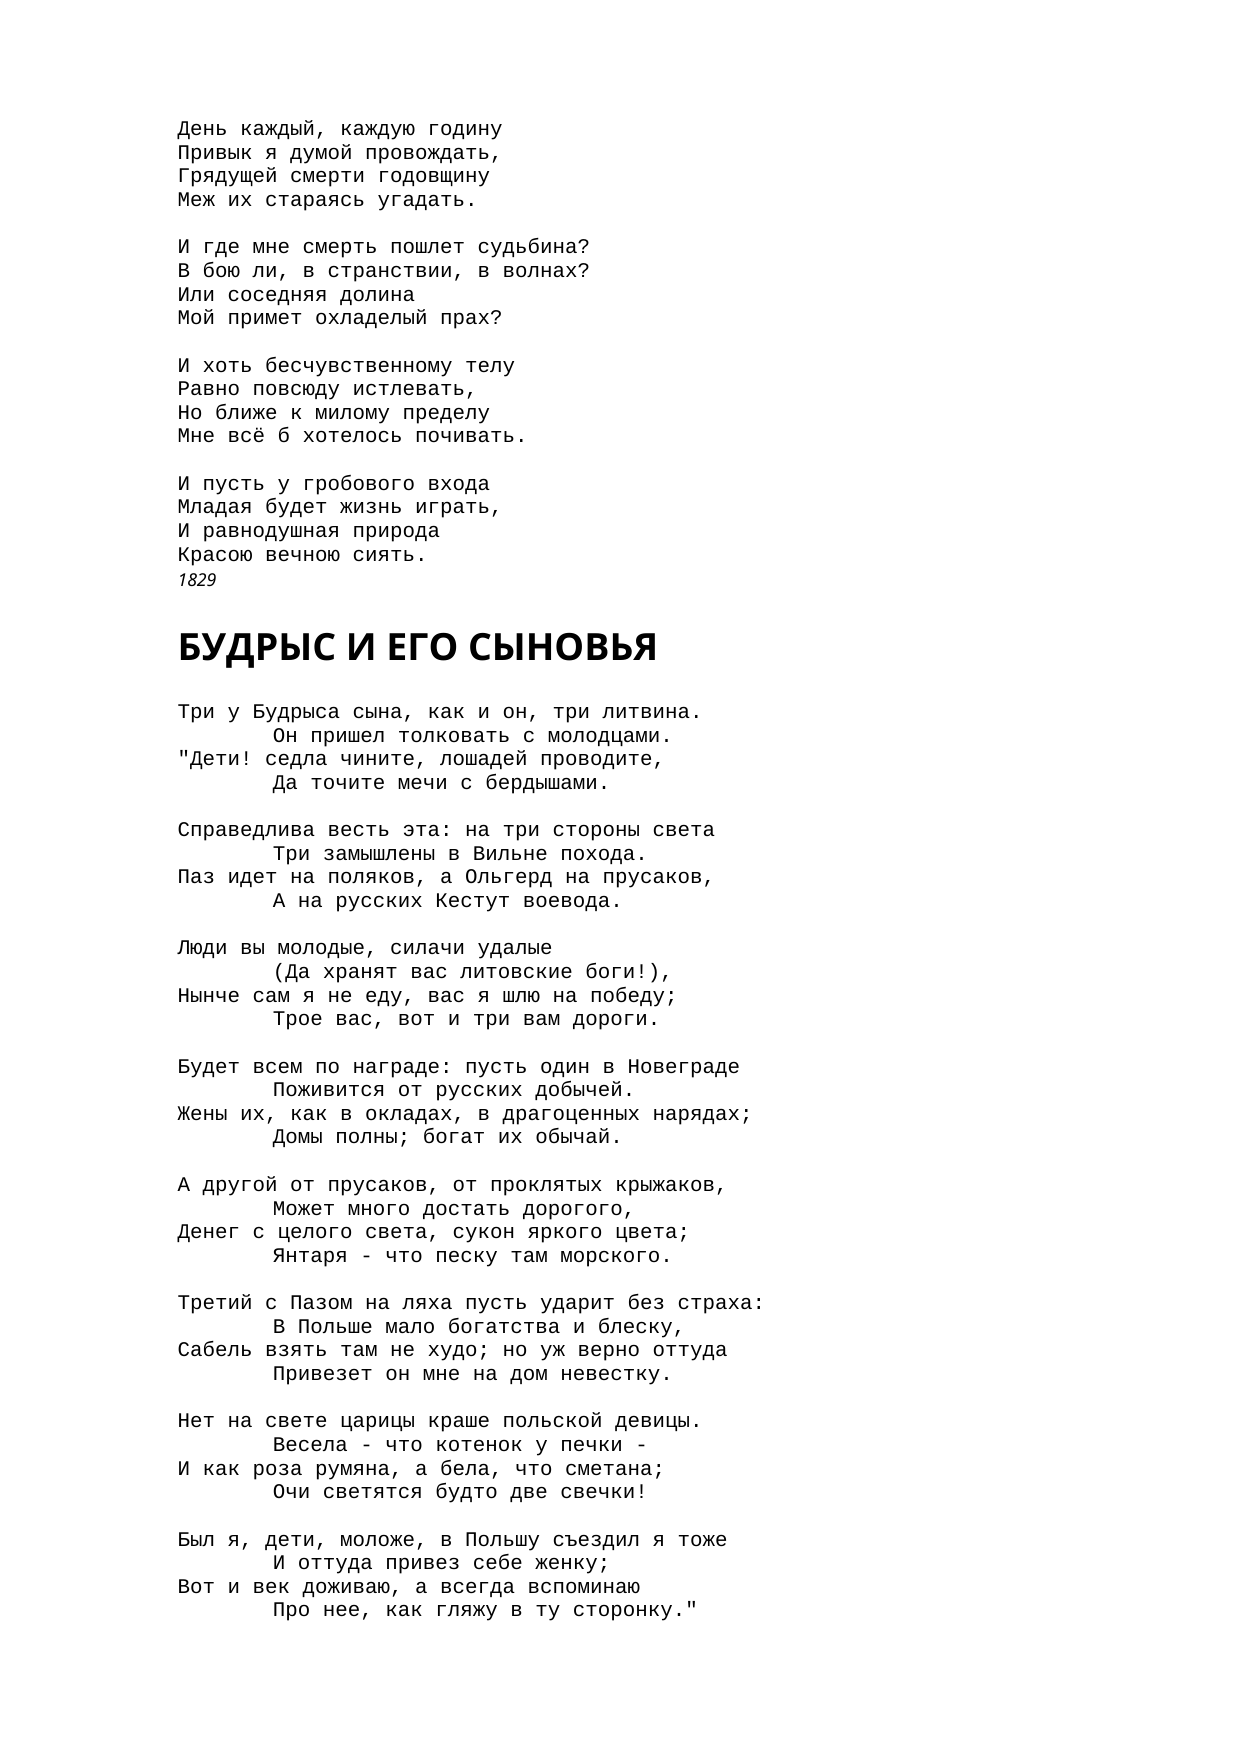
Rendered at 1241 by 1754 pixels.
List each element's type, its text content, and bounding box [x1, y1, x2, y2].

text И равнодушная природа [177, 520, 1152, 544]
text А на русских Кестут воевода. [177, 890, 1152, 914]
text Красою вечною сиять. [177, 544, 1152, 567]
text В Польше мало богатства и блеску, [177, 1316, 1152, 1339]
text И пусть у гробового входа [177, 473, 1152, 496]
text Третий с Пазом на ляха пусть ударит без страха: [177, 1292, 1152, 1316]
text 1829 [177, 567, 1152, 592]
text Равно повсюду истлевать, [177, 378, 1152, 402]
text Домы полны; богат их обычай. [177, 1127, 1152, 1150]
text Но ближе к милому пределу [177, 402, 1152, 426]
text В бою ли, в странствии, в волнах? [177, 260, 1152, 284]
text Три замышлены в Вильне похода. [177, 843, 1152, 866]
text Трое вас, вот и три вам дороги. [177, 1008, 1152, 1032]
text И оттуда привез себе женку; [177, 1552, 1152, 1576]
text Грядущей смерти годовщину [177, 165, 1152, 189]
text И хоть бесчувственному телу [177, 354, 1152, 378]
text Три у Будрыса сына, как и он, три литвина. [177, 701, 1152, 724]
text Меж их стараясь угадать. [177, 189, 1152, 213]
text Был я, дети, моложе, в Польшу съездил я тоже [177, 1528, 1152, 1552]
text И как роза румяна, а бела, что сметана; [177, 1458, 1152, 1481]
text Справедлива весть эта: на три стороны света [177, 819, 1152, 843]
text Привык я думой провождать, [177, 142, 1152, 165]
text Нет на свете царицы краше польской девицы. [177, 1410, 1152, 1434]
text (Да хранят вас литовские боги!), [177, 961, 1152, 985]
text День каждый, каждую годину [177, 118, 1152, 142]
text Очи светятся будто две свечки! [177, 1481, 1152, 1505]
text БУДРЫС И ЕГО СЫНОВЬЯ [177, 621, 1152, 672]
text Или соседняя долина [177, 284, 1152, 307]
text И где мне смерть пошлет судьбина? [177, 236, 1152, 260]
text Поживится от русских добычей. [177, 1079, 1152, 1103]
text Может много достать дорогого, [177, 1197, 1152, 1221]
text Он пришел толковать с молодцами. [177, 724, 1152, 748]
text Да точите мечи с бердышами. [177, 772, 1152, 796]
text Денег с целого света, сукон яркого цвета; [177, 1221, 1152, 1245]
text А другой от прусаков, от проклятых крыжаков, [177, 1174, 1152, 1197]
text Про нее, как гляжу в ту сторонку." [177, 1599, 1152, 1623]
text Привезет он мне на дом невестку. [177, 1363, 1152, 1387]
text Нынче сам я не еду, вас я шлю на победу; [177, 985, 1152, 1008]
text Люди вы молодые, силачи удалые [177, 937, 1152, 961]
text Сабель взять там не худо; но уж верно оттуда [177, 1339, 1152, 1363]
text Младая будет жизнь играть, [177, 496, 1152, 520]
text Паз идет на поляков, а Ольгерд на прусаков, [177, 866, 1152, 890]
text Жены их, как в окладах, в драгоценных нарядах; [177, 1103, 1152, 1127]
text Мне всё б хотелось почивать. [177, 426, 1152, 449]
text Мой примет охладелый прах? [177, 307, 1152, 331]
text Янтаря - что песку там морского. [177, 1245, 1152, 1268]
text "Дети! седла чините, лошадей проводите, [177, 748, 1152, 772]
text Весела - что котенок у печки - [177, 1434, 1152, 1458]
text Вот и век доживаю, а всегда вспоминаю [177, 1576, 1152, 1599]
text Будет всем по награде: пусть один в Новеграде [177, 1056, 1152, 1079]
